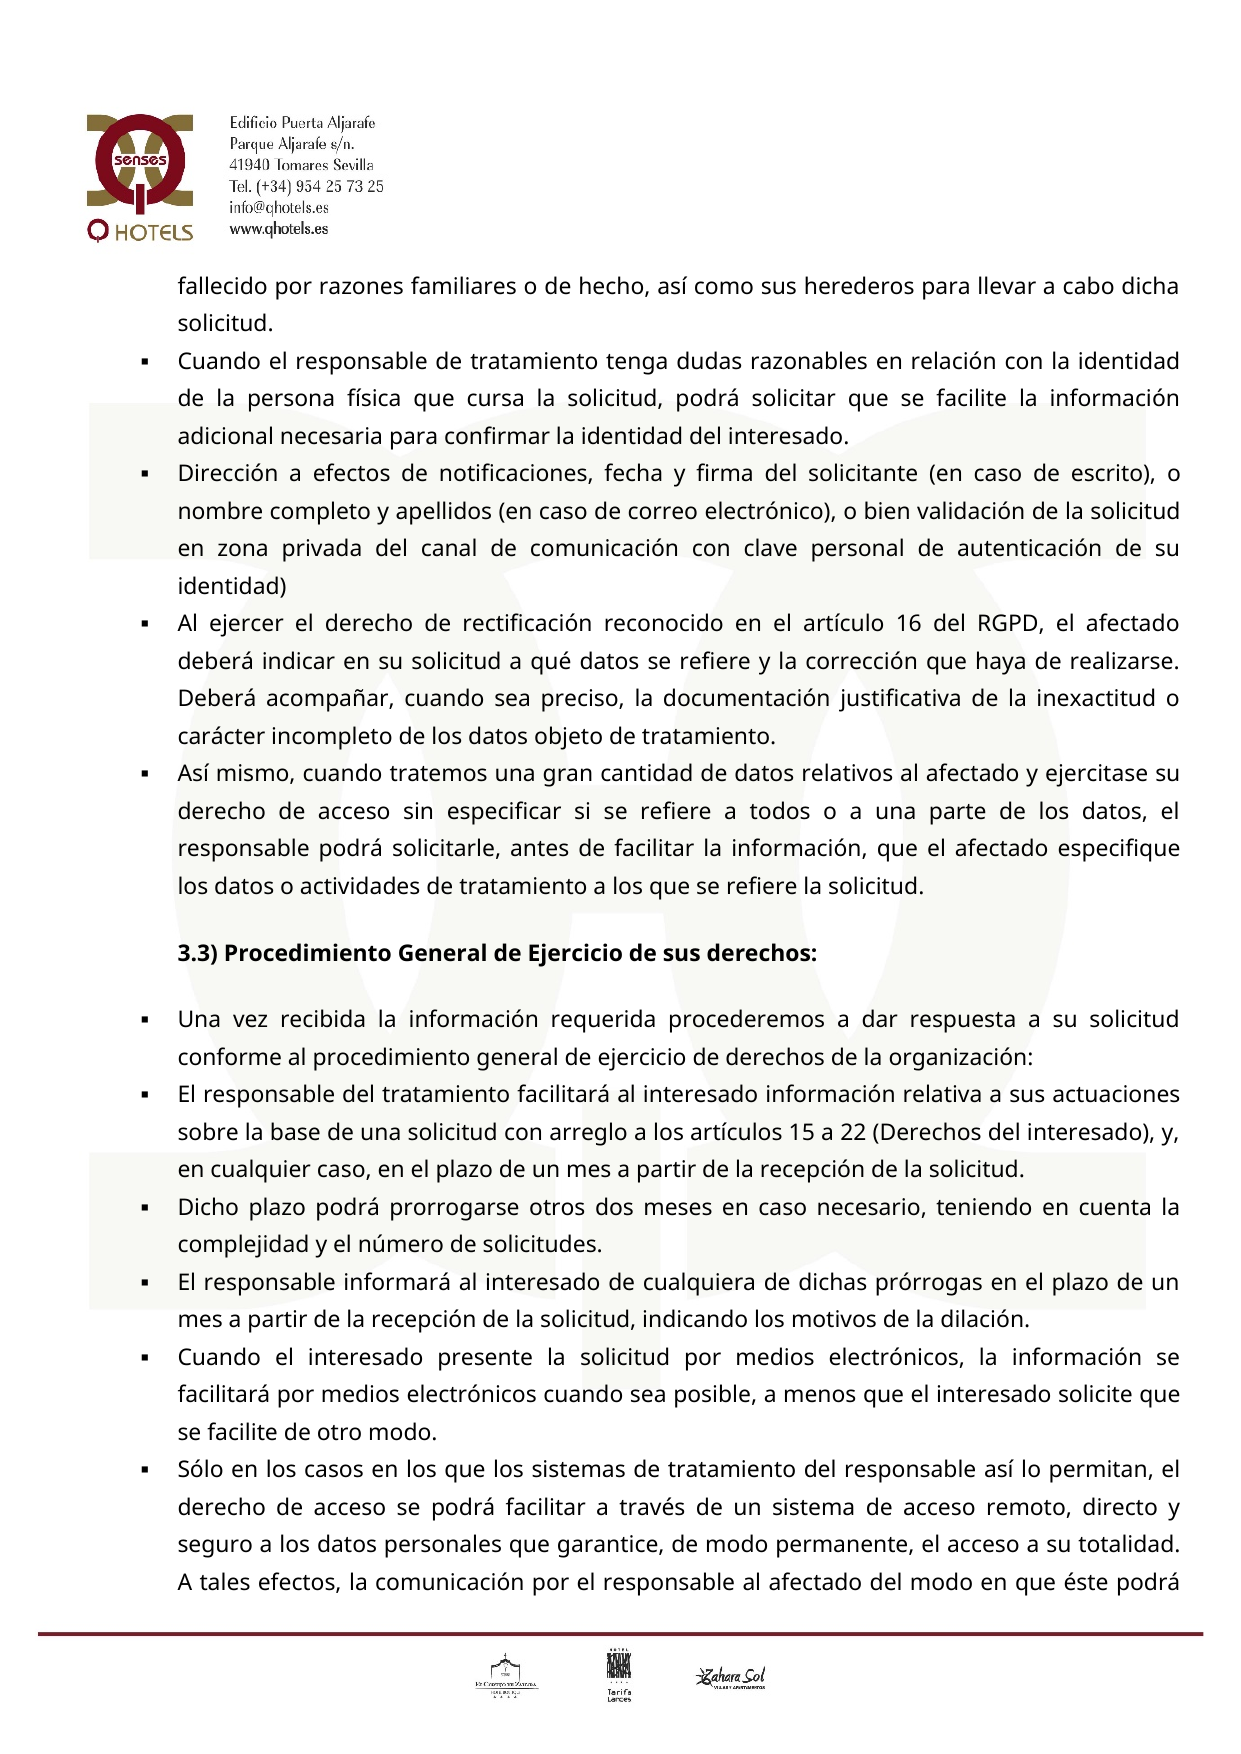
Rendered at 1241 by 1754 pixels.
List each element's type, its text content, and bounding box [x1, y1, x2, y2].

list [140, 270, 1181, 339]
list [140, 1453, 1181, 1597]
list Dicho plazo podrá prorrogarse otros dos meses en caso necesario, teniendo en cuenta la complejidad y el número de solicitudes. [140, 1191, 1181, 1259]
list Una vez recibida la información requerida procederemos a dar respuesta a su solicitud conforme al procedimiento general de ejercicio de derechos de la organización: [140, 1003, 1181, 1072]
list El responsable del tratamiento facilitará al interesado información relativa a sus actuaciones sobre la base de una solicitud con arreglo a los artículos 15 a 22 (Derechos del interesado), y, en cualquier caso, en el plazo de un mes a partir de la recepción de la solicitud. [140, 1078, 1181, 1184]
text 3.3) Procedimiento General de Ejercicio de sus derechos: [177, 937, 1181, 968]
picture [35, 33, 1204, 1720]
list Cuando el interesado presente la solicitud por medios electrónicos, la información se facilitará por medios electrónicos cuando sea posible, a menos que el interesado solicite que se facilite de otro modo. [140, 1341, 1181, 1447]
list El responsable informará al interesado de cualquiera de dichas prórrogas en el plazo de un mes a partir de la recepción de la solicitud, indicando los motivos de la dilación. [140, 1266, 1181, 1334]
list Así mismo, cuando tratemos una gran cantidad de datos relativos al afectado y ejercitase su derecho de acceso sin especificar si se refiere a todos o a una parte de los datos, el responsable podrá solicitarle, antes de facilitar la información, que el afectado especifique los datos o actividades de tratamiento a los que se refiere la solicitud. [140, 757, 1181, 901]
list Cuando el responsable de tratamiento tenga dudas razonables en relación con la identidad de la persona física que cursa la solicitud, podrá solicitar que se facilite la información adicional necesaria para confirmar la identidad del interesado. [140, 345, 1181, 451]
list Al ejercer el derecho de rectificación reconocido en el artículo 16 del RGPD, el afectado deberá indicar en su solicitud a qué datos se refiere y la corrección que haya de realizarse. Deberá acompañar, cuando sea preciso, la documentación justificativa de la inexactitud o carácter incompleto de los datos objeto de tratamiento. [140, 607, 1181, 751]
list Dirección a efectos de notificaciones, fecha y firma del solicitante (en caso de escrito), o nombre completo y apellidos (en caso de correo electrónico), o bien validación de la solicitud en zona privada del canal de comunicación con clave personal de autenticación de su identidad) [140, 457, 1181, 601]
